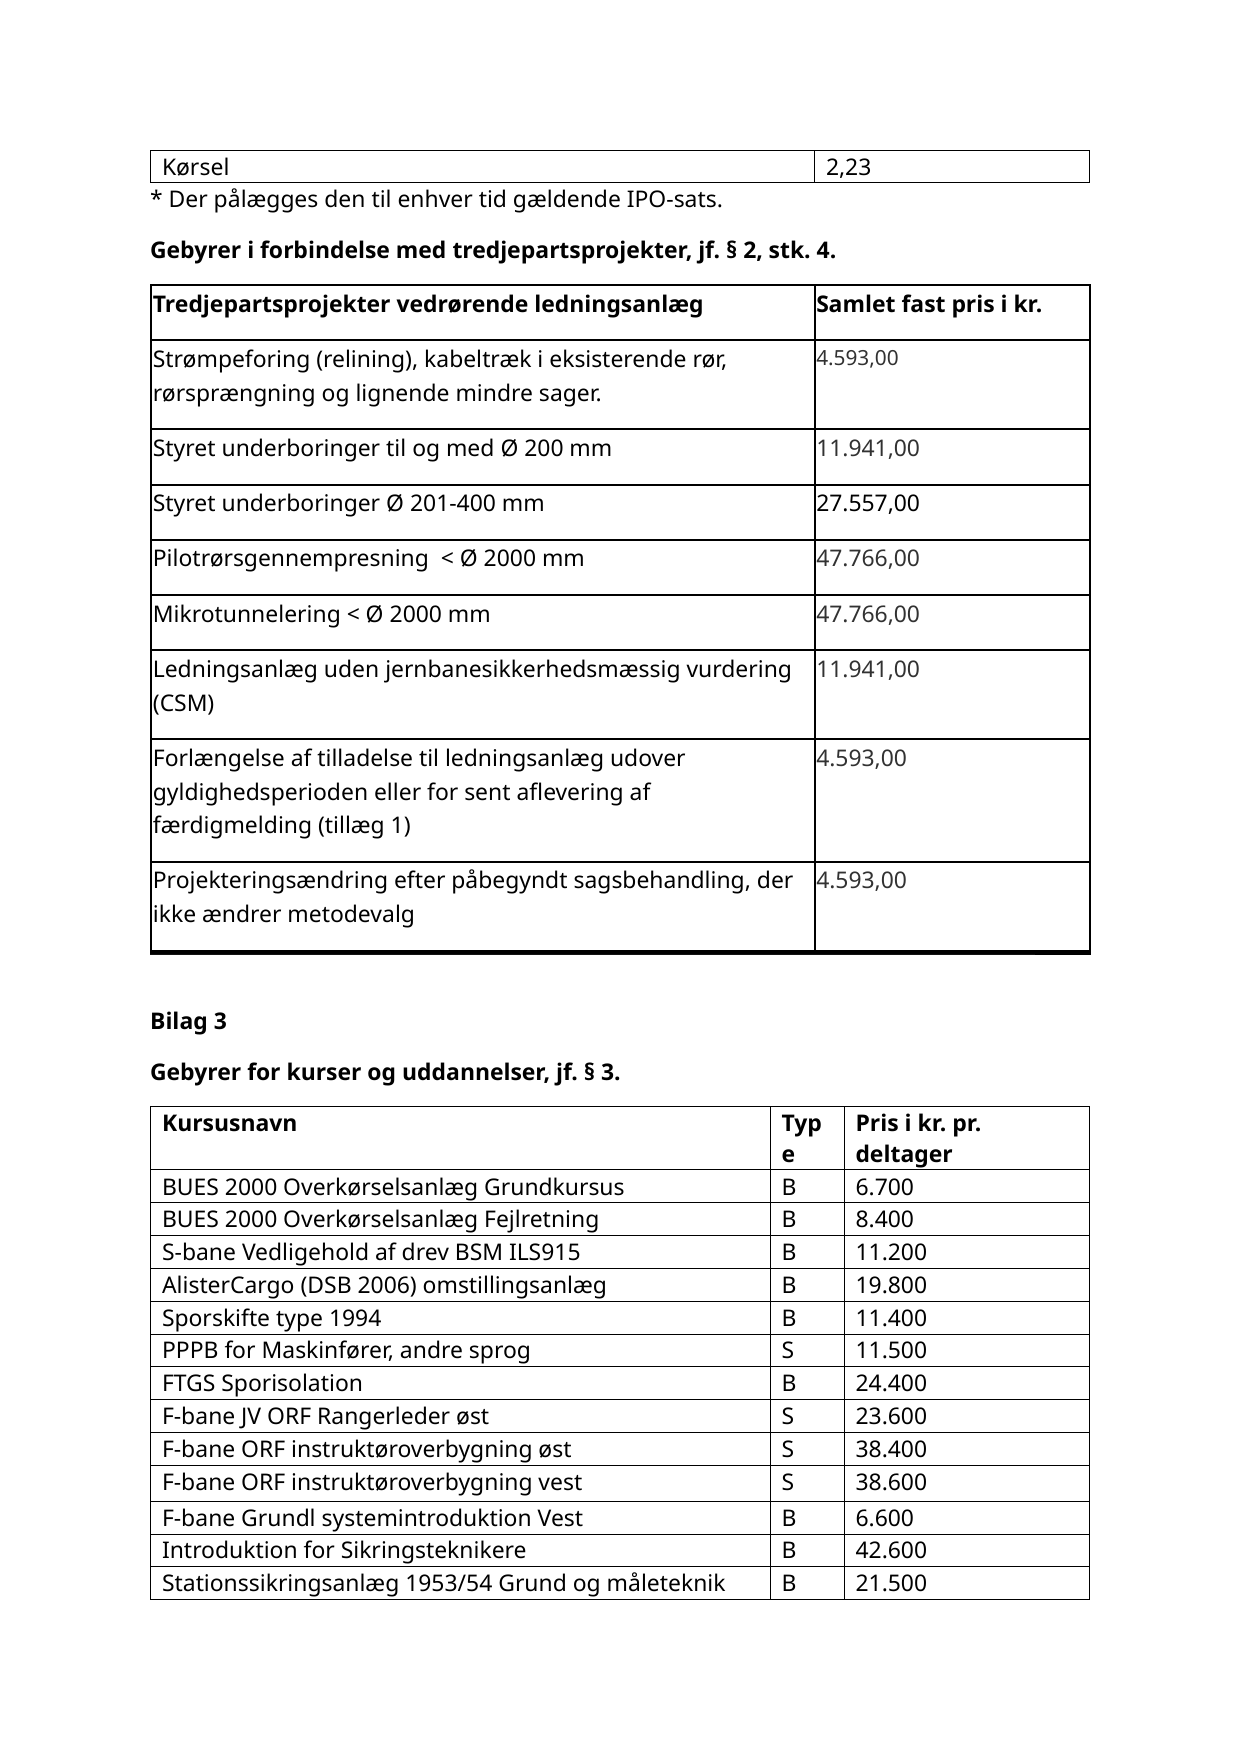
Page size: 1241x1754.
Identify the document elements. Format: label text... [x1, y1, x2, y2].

table_cell * Der pålægges den til enhver tid gældende IPO-sats. Gebyrer i forbindelse med tredjepartsprojekter, jf. § 2, stk. 4. [152, 430, 814, 484]
table_cell 38.400 [845, 1433, 1089, 1465]
table_cell * Der pålægges den til enhver tid gældende IPO-sats. Gebyrer i forbindelse med tredjepartsprojekter, jf. § 2, stk. 4. [152, 740, 814, 861]
table_cell B [771, 1567, 844, 1599]
table_cell * Der pålægges den til enhver tid gældende IPO-sats. Gebyrer i forbindelse med tredjepartsprojekter, jf. § 2, stk. 4. [816, 596, 1089, 649]
table_cell F-bane Grundl systemintroduktion Vest [151, 1502, 770, 1533]
table_cell 24.400 [845, 1367, 1089, 1399]
table_cell B [771, 1535, 844, 1566]
table_cell B [771, 1236, 844, 1268]
table_cell B [771, 1367, 844, 1399]
table_cell * Der pålægges den til enhver tid gældende IPO-sats. Gebyrer i forbindelse med tredjepartsprojekter, jf. § 2, stk. 4. [152, 286, 814, 339]
table_cell Stationssikringsanlæg 1953/54 Grund og måleteknik [151, 1567, 770, 1599]
table_cell 6.600 [845, 1502, 1089, 1533]
table_cell PPPB for Maskinfører, andre sprog [151, 1335, 770, 1366]
table_cell 11.200 [845, 1236, 1089, 1268]
table_cell BUES 2000 Overkørselsanlæg Fejlretning [151, 1203, 770, 1235]
table_cell 38.600 [845, 1466, 1089, 1501]
table_cell 8.400 [845, 1203, 1089, 1235]
table_cell B [771, 1170, 844, 1202]
table_cell F-bane ORF instruktøroverbygning vest [151, 1466, 770, 1501]
table_cell 11.400 [845, 1302, 1089, 1333]
table_cell BUES 2000 Overkørselsanlæg Grundkursus [151, 1170, 770, 1202]
table_cell * Der pålægges den til enhver tid gældende IPO-sats. Gebyrer i forbindelse med tredjepartsprojekter, jf. § 2, stk. 4. [152, 541, 814, 594]
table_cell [815, 151, 1089, 182]
table_cell * Der pålægges den til enhver tid gældende IPO-sats. Gebyrer i forbindelse med tredjepartsprojekter, jf. § 2, stk. 4. [816, 651, 1089, 738]
table_cell S [771, 1433, 844, 1465]
table_cell 19.800 [845, 1269, 1089, 1301]
table_cell F-bane ORF instruktøroverbygning øst [151, 1433, 770, 1465]
table_cell 23.600 [845, 1400, 1089, 1432]
table_cell Sporskifte type 1994 [151, 1302, 770, 1333]
table_cell * Der pålægges den til enhver tid gældende IPO-sats. Gebyrer i forbindelse med tredjepartsprojekter, jf. § 2, stk. 4. [816, 541, 1089, 594]
table_cell * Der pålægges den til enhver tid gældende IPO-sats. Gebyrer i forbindelse med tredjepartsprojekter, jf. § 2, stk. 4. [152, 341, 814, 428]
table_cell * Der pålægges den til enhver tid gældende IPO-sats. Gebyrer i forbindelse med tredjepartsprojekter, jf. § 2, stk. 4. [816, 740, 1089, 861]
text Bilag 3 [150, 1005, 1090, 1036]
table_cell * Der pålægges den til enhver tid gældende IPO-sats. Gebyrer i forbindelse med tredjepartsprojekter, jf. § 2, stk. 4. [816, 486, 1089, 539]
table_cell B [771, 1302, 844, 1333]
table_cell Introduktion for Sikringsteknikere [151, 1535, 770, 1566]
table_cell 6.700 [845, 1170, 1089, 1202]
table_cell S-bane Vedligehold af drev BSM ILS915 [151, 1236, 770, 1268]
table_header Pris i kr. pr. deltager [845, 1107, 1089, 1169]
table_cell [151, 151, 814, 182]
table_cell * Der pålægges den til enhver tid gældende IPO-sats. Gebyrer i forbindelse med tredjepartsprojekter, jf. § 2, stk. 4. [152, 863, 814, 950]
table_cell AlisterCargo (DSB 2006) omstillingsanlæg [151, 1269, 770, 1301]
table_cell F-bane JV ORF Rangerleder øst [151, 1400, 770, 1432]
table_cell * Der pålægges den til enhver tid gældende IPO-sats. Gebyrer i forbindelse med tredjepartsprojekter, jf. § 2, stk. 4. [152, 596, 814, 649]
table_cell S [771, 1466, 844, 1501]
table_header Type [771, 1107, 844, 1169]
table_cell FTGS Sporisolation [151, 1367, 770, 1399]
table_cell * Der pålægges den til enhver tid gældende IPO-sats. Gebyrer i forbindelse med tredjepartsprojekter, jf. § 2, stk. 4. [152, 651, 814, 738]
table_cell B [771, 1203, 844, 1235]
table_cell * Der pålægges den til enhver tid gældende IPO-sats. Gebyrer i forbindelse med tredjepartsprojekter, jf. § 2, stk. 4. [816, 863, 1089, 950]
table_cell B [771, 1502, 844, 1533]
table_cell 42.600 [845, 1535, 1089, 1566]
table_cell 11.500 [845, 1335, 1089, 1366]
text Gebyrer for kurser og uddannelser, jf. § 3. [150, 1055, 1090, 1087]
table_header Kursusnavn [151, 1107, 770, 1169]
table_cell * Der pålægges den til enhver tid gældende IPO-sats. Gebyrer i forbindelse med tredjepartsprojekter, jf. § 2, stk. 4. [816, 341, 1089, 428]
table_cell * Der pålægges den til enhver tid gældende IPO-sats. Gebyrer i forbindelse med tredjepartsprojekter, jf. § 2, stk. 4. [150, 183, 1090, 284]
table_cell 21.500 [845, 1567, 1089, 1599]
table_cell * Der pålægges den til enhver tid gældende IPO-sats. Gebyrer i forbindelse med tredjepartsprojekter, jf. § 2, stk. 4. [816, 430, 1089, 484]
table_cell * Der pålægges den til enhver tid gældende IPO-sats. Gebyrer i forbindelse med tredjepartsprojekter, jf. § 2, stk. 4. [816, 286, 1089, 339]
table_cell * Der pålægges den til enhver tid gældende IPO-sats. Gebyrer i forbindelse med tredjepartsprojekter, jf. § 2, stk. 4. [152, 486, 814, 539]
table_cell S [771, 1400, 844, 1432]
table_cell S [771, 1335, 844, 1366]
table_cell B [771, 1269, 844, 1301]
